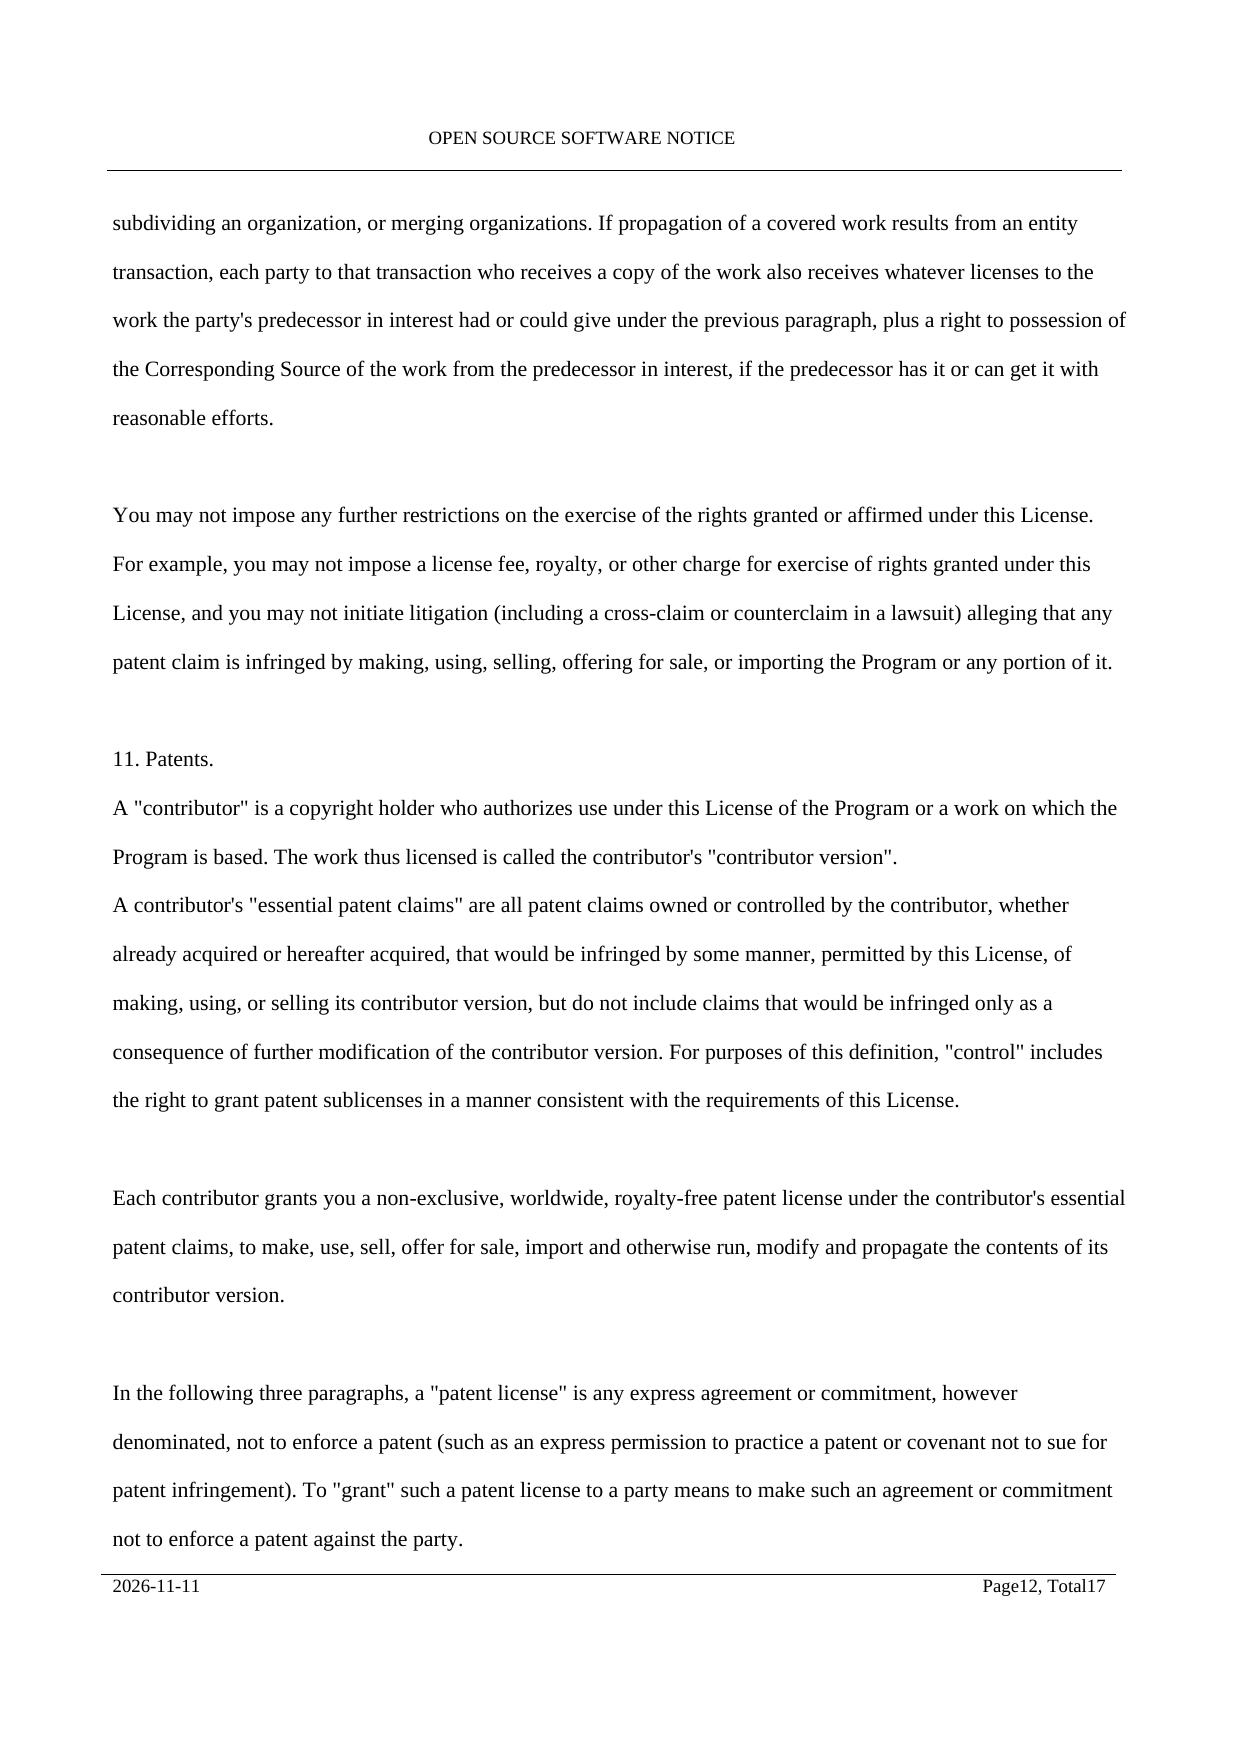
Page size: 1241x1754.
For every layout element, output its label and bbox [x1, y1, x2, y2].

text [112, 206, 1128, 1555]
